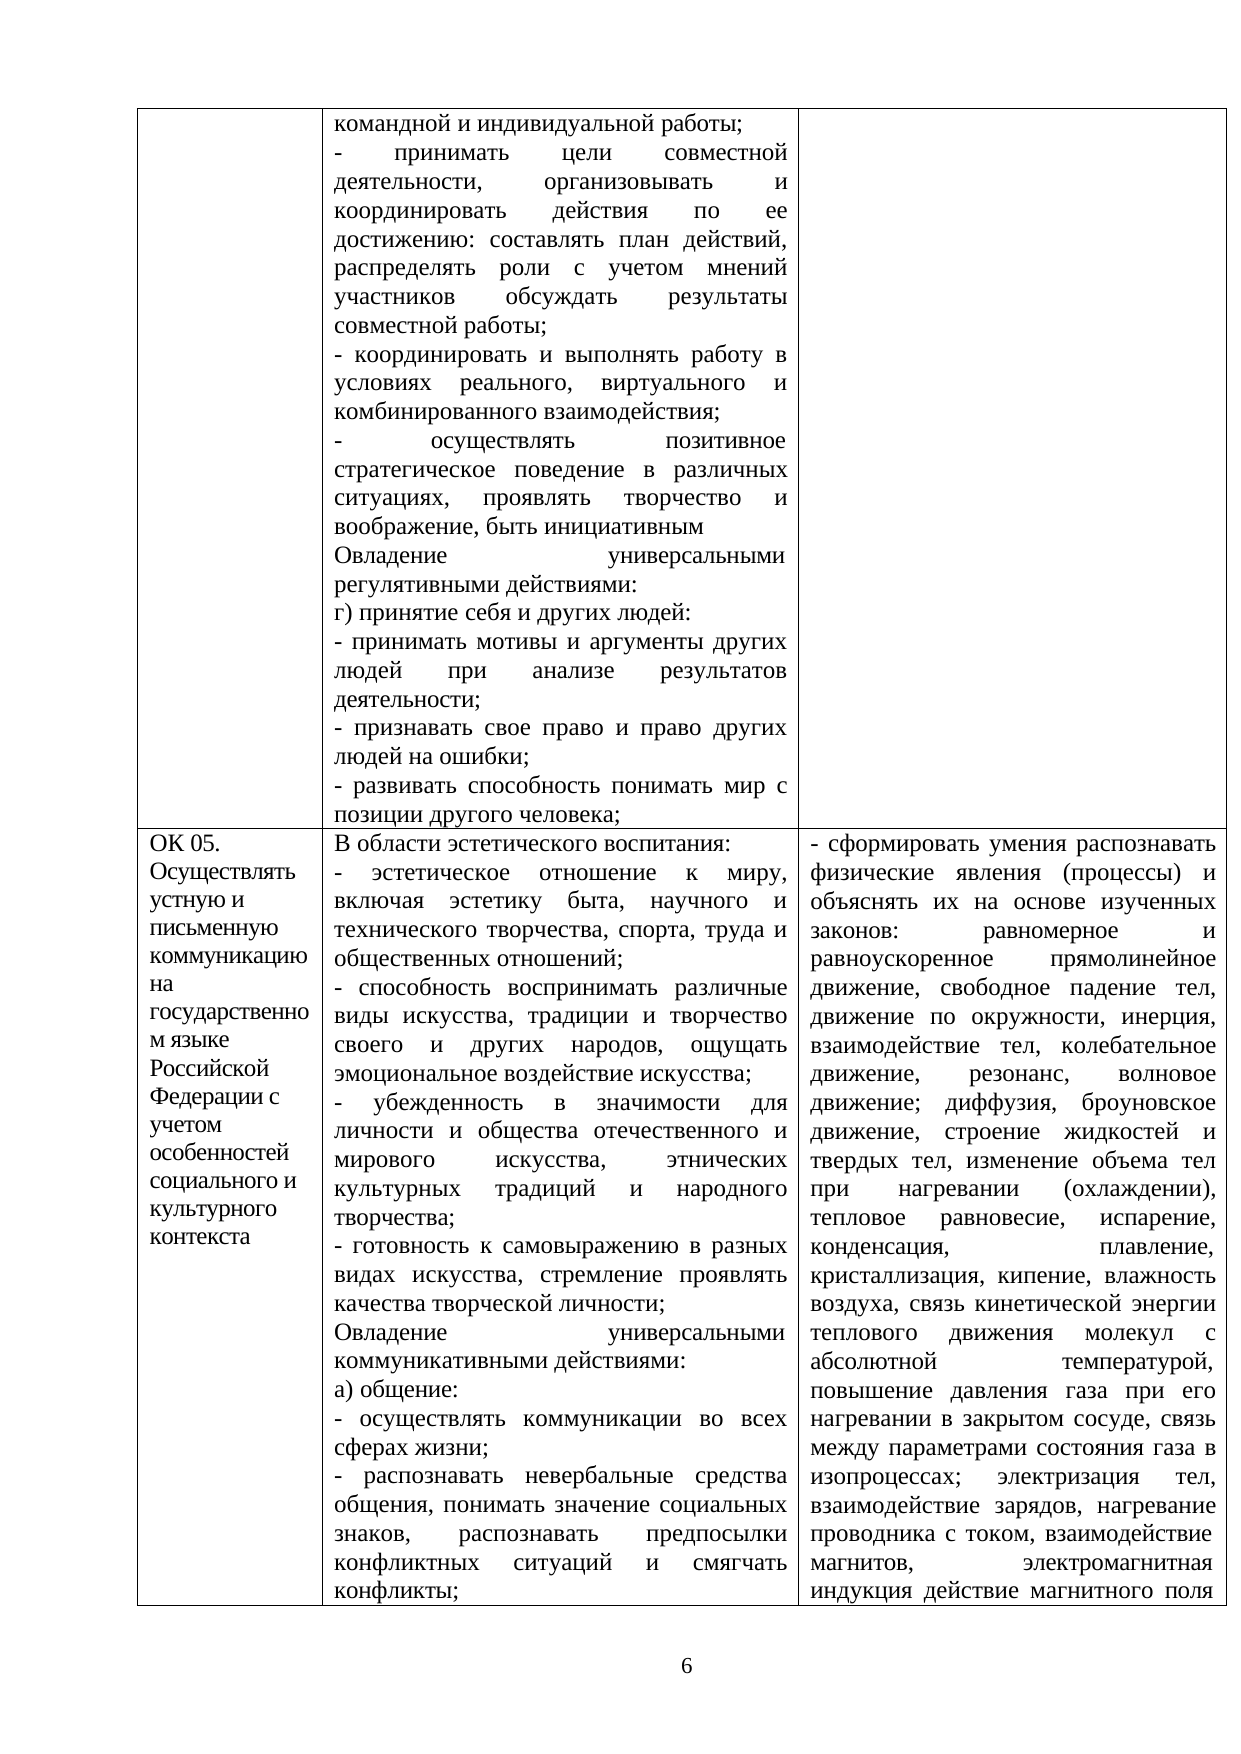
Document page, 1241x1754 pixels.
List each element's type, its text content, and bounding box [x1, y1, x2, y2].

table_header командной и индивидуальной работы; принимать цели совместной деятельности, организовывать и координировать действия по ее достижению: составлять план действий, распределять роли с учетом мнений участников обсуждать результаты совместной работы; координировать и выполнять работу в условиях реального, виртуального и комбинированного взаимодействия; осуществлять позитивное стратегическое поведение в различных ситуациях, проявлять творчество и воображение, быть инициативным Овладение универсальными регулятивными действиями: г) принятие себя и других людей: принимать мотивы и аргументы других людей при анализе результатов деятельности; признавать свое право и право других людей на ошибки; развивать способность понимать мир с позиции другого человека; [323, 109, 798, 827]
table_cell - сформировать умения распознавать физические явления (процессы) и объяснять их на основе изученных законов: равномерное и равноускоренное прямолинейное движение, свободное падение тел, движение по окружности, инерция, взаимодействие тел, колебательное движение, резонанс, волновое движение; диффузия, броуновское движение, строение жидкостей и твердых тел, изменение объема тел при нагревании (охлаждении), тепловое равновесие, испарение, конденсация, плавление, кристаллизация, кипение, влажность воздуха, связь кинетической энергии теплового движения молекул с абсолютной температурой, повышение давления газа при его нагревании в закрытом сосуде, связь между параметрами состояния газа в изопроцессах; электризация тел, взаимодействие зарядов, нагревание проводника с током, взаимодействие магнитов, электромагнитная индукция действие магнитного поля [799, 829, 1226, 1605]
table_header [799, 109, 1226, 827]
table_header [138, 109, 322, 827]
table_cell В области эстетического воспитания: эстетическое отношение к миру, включая эстетику быта, научного и технического творчества, спорта, труда и общественных отношений; способность воспринимать различные виды искусства, традиции и творчество своего и других народов, ощущать эмоциональное воздействие искусства; убежденность в значимости для личности и общества отечественного и мирового искусства, этнических культурных традиций и народного творчества; готовность к самовыражению в разных видах искусства, стремление проявлять качества творческой личности; Овладение универсальными коммуникативными действиями: а) общение: осуществлять коммуникации во всех сферах жизни; распознавать невербальные средства общения, понимать значение социальных знаков, распознавать предпосылки конфликтных ситуаций и смягчать конфликты; [323, 829, 798, 1605]
table_cell ОК 05. Осуществлять устную и письменную коммуникацию на государственном языке Российской Федерации с учетом особенностей социального и культурного контекста [138, 829, 322, 1605]
